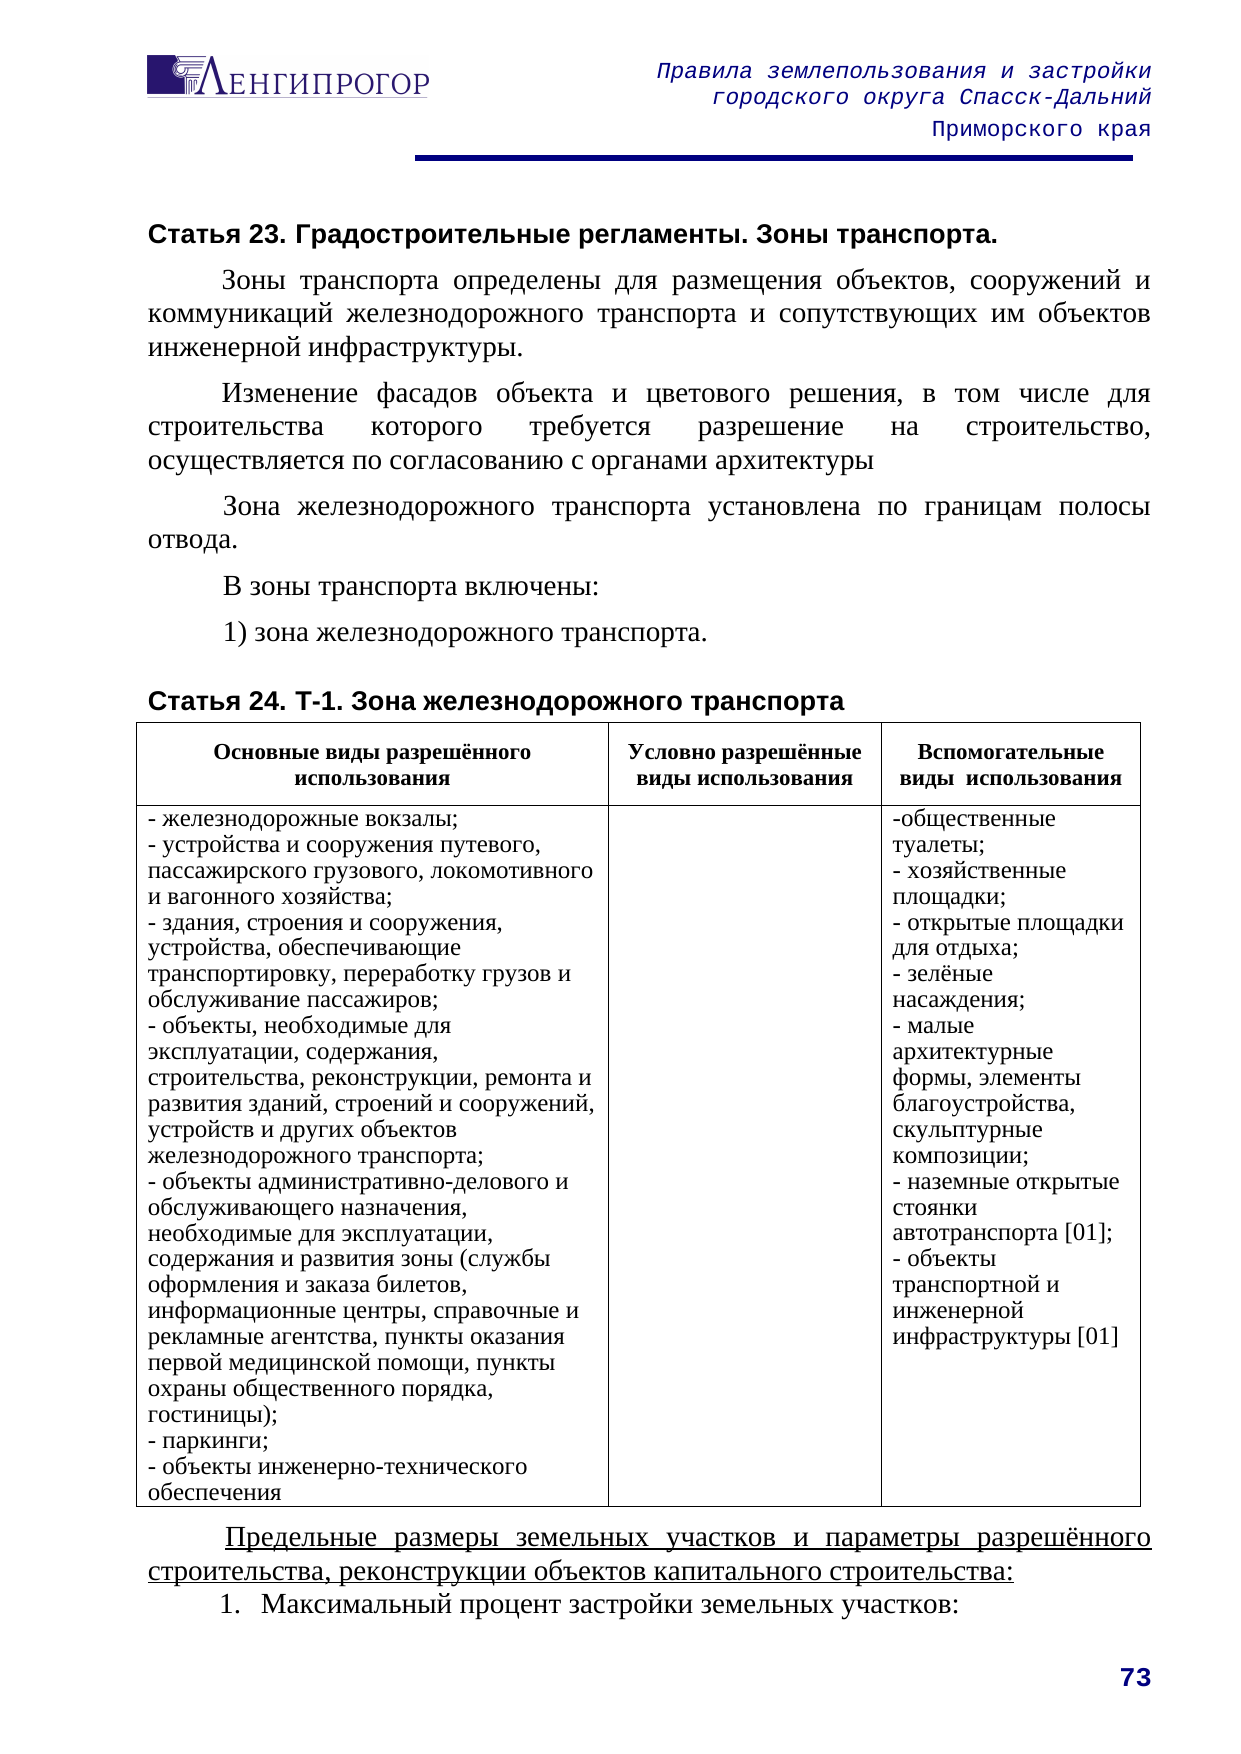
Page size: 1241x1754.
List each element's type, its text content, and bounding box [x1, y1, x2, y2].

text Предельные размеры земельных участков и параметры разрешённого строительства, реконструкции объектов капитального строительства: [148, 1519, 1152, 1586]
subtitle Градостроительные регламенты. Зоны транспорта. [148, 218, 1152, 249]
text Зоны транспорта определены для размещения объектов, сооружений и коммуникаций железнодорожного транспорта и сопутствующих им объектов инженерной инфраструктуры. [148, 262, 1152, 362]
table_header Основные виды разрешённого использования [137, 723, 608, 805]
table_cell -общественные туалеты; - хозяйственные площадки; - открытые площадки для отдыха; - зелёные насаждения; - малые архитектурные формы, элементы благоустройства, скульптурные композиции; - наземные открытые стоянки автотранспорта [01]; - объекты транспортной и инженерной инфраструктуры [01] [882, 806, 1140, 1506]
subtitle Т-1. Зона железнодорожного транспорта [148, 685, 1152, 716]
text Изменение фасадов объекта и цветового решения, в том числе для строительства которого требуется разрешение на строительство, осуществляется по согласованию с органами архитектуры [148, 375, 1152, 476]
picture [147, 55, 429, 98]
table_header Условно разрешённые виды использования [609, 723, 881, 805]
list Максимальный процент застройки земельных участков: [148, 1586, 1152, 1620]
table_cell [609, 806, 881, 1506]
list 1) зона железнодорожного транспорта. [148, 614, 1152, 647]
table_cell - железнодорожные вокзалы; - устройства и сооружения путевого, пассажирского грузового, локомотивного и вагонного хозяйства; - здания, строения и сооружения, устройства, обеспечивающие транспортировку, переработку грузов и обслуживание пассажиров; - объекты, необходимые для эксплуатации, содержания, строительства, реконструкции, ремонта и развития зданий, строений и сооружений, устройств и других объектов железнодорожного транспорта; - объекты административно-делового и обслуживающего назначения, необходимые для эксплуатации, содержания и развития зоны (службы оформления и заказа билетов, информационные центры, справочные и рекламные агентства, пункты оказания первой медицинской помощи, пункты охраны общественного порядка, гостиницы); - паркинги; - объекты инженерно-технического обеспечения [137, 806, 608, 1506]
table_header Вспомогательные виды использования [882, 723, 1140, 805]
list Зона железнодорожного транспорта установлена по границам полосы отвода. [148, 488, 1152, 555]
list В зоны транспорта включены: [148, 568, 1152, 601]
